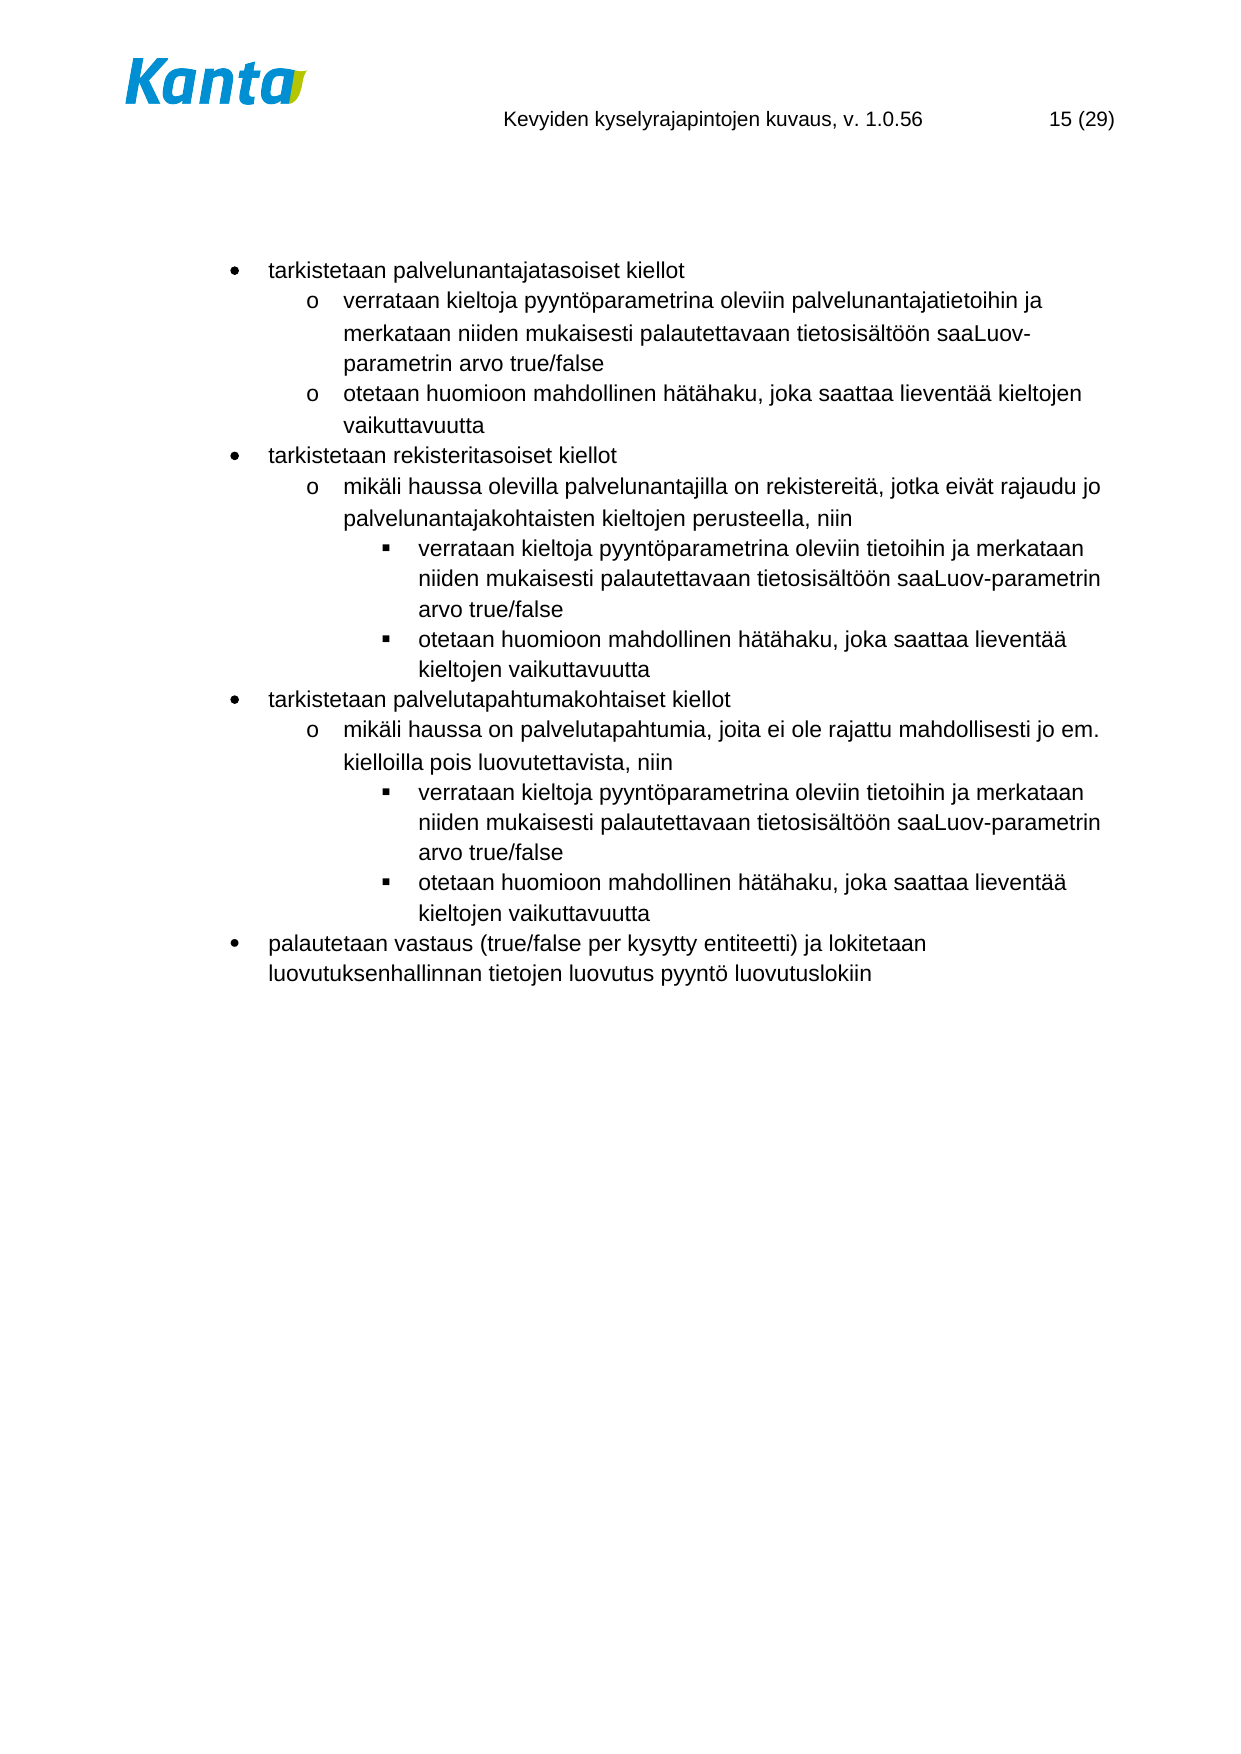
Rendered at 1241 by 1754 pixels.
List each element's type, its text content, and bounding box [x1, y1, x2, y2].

list otetaan huomioon mahdollinen hätähaku, joka saattaa lieventää kieltojen vaikuttavuutta [381, 626, 1122, 682]
list otetaan huomioon mahdollinen hätähaku, joka saattaa lieventää kieltojen vaikuttavuutta [381, 869, 1122, 926]
picture [125, 58, 308, 105]
list verrataan kieltoja pyyntöparametrina oleviin tietoihin ja merkataan niiden mukaisesti palautettavaan tietosisältöön saaLuov-parametrin arvo true/false [381, 535, 1122, 622]
list verrataan kieltoja pyyntöparametrina oleviin tietoihin ja merkataan niiden mukaisesti palautettavaan tietosisältöön saaLuov-parametrin arvo true/false [381, 779, 1122, 866]
list otetaan huomioon mahdollinen hätähaku, joka saattaa lieventää kieltojen vaikuttavuutta [306, 380, 1122, 439]
list tarkistetaan rekisteritasoiset kiellot [231, 442, 1122, 469]
picture [125, 58, 132, 97]
list verrataan kieltoja pyyntöparametrina oleviin palvelunantajatietoihin ja merkataan niiden mukaisesti palautettavaan tietosisältöön saaLuov-parametrin arvo true/false [306, 287, 1122, 376]
list tarkistetaan palvelunantajatasoiset kiellot [231, 257, 1122, 284]
list tarkistetaan palvelutapahtumakohtaiset kiellot [231, 686, 1122, 712]
list mikäli haussa olevilla palvelunantajilla on rekistereitä, jotka eivät rajaudu jo palvelunantajakohtaisten kieltojen perusteella, niin [306, 473, 1122, 531]
list mikäli haussa on palvelutapahtumia, joita ei ole rajattu mahdollisesti jo em. kielloilla pois luovutettavista, niin [306, 716, 1122, 775]
picture [271, 77, 283, 95]
picture [141, 58, 155, 75]
picture [173, 77, 185, 95]
list palautetaan vastaus (true/false per kysytty entiteetti) ja lokitetaan luovutuksenhallinnan tietojen luovutus pyyntö luovutuslokiin [231, 930, 1122, 986]
